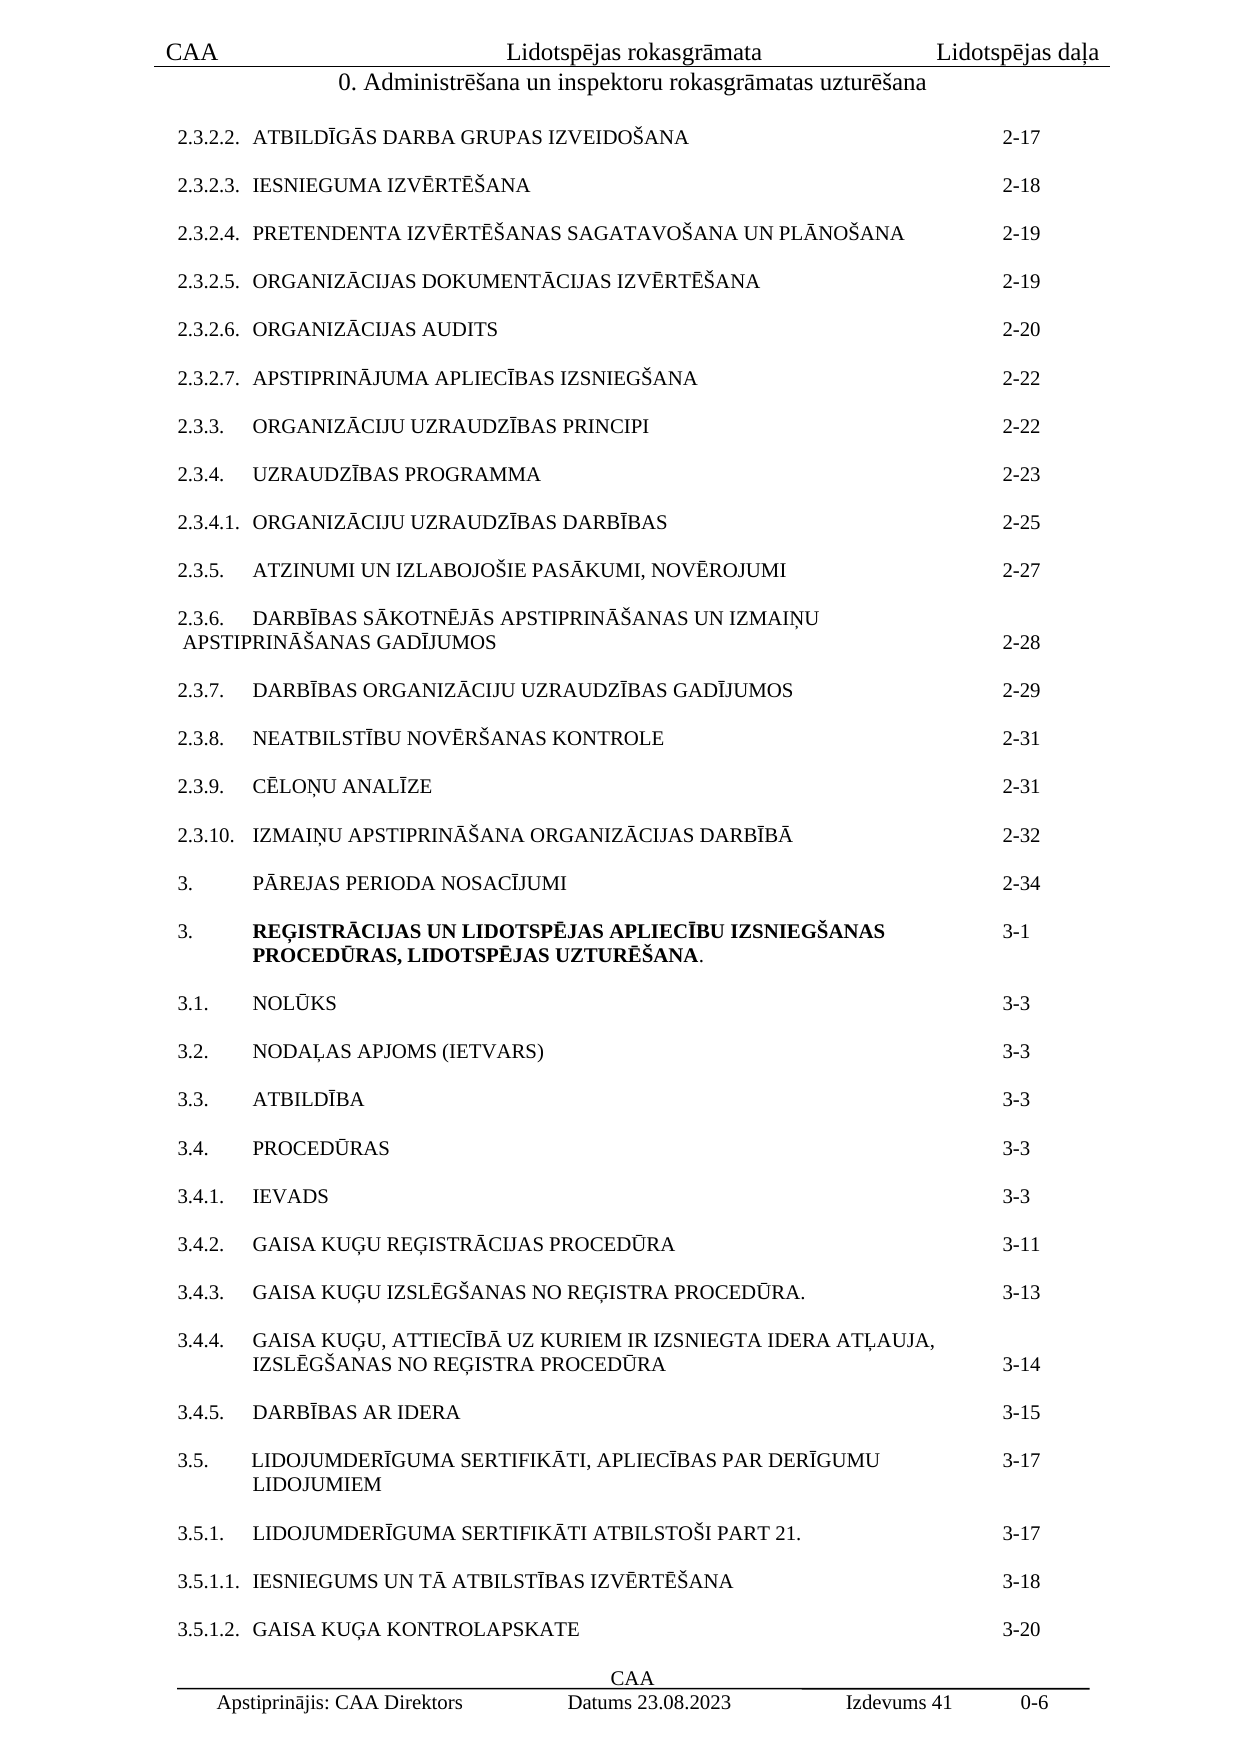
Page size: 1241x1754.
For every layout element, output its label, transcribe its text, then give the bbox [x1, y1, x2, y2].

text 2.3.3. organizāciju uzraudzības principi 2-22 [177, 413, 1087, 438]
text 3.5.1.2. GAISA KUĢA KONTROLAPSKATE 3-20 [177, 1617, 1087, 1641]
text 2.3.8. neatbilstību novēršanas kontrole 2-31 [177, 726, 1087, 750]
text 2.3.2.4. Pretendenta izvērtēšanas sagatavošana un plānošana 2-19 [177, 221, 1087, 245]
text 3.4. PROCEDŪRAS 3-3 [177, 1135, 1087, 1159]
text 3.4.5. Darbības ar IDERA 3-15 [177, 1400, 1087, 1424]
text 3. REĢISTRĀCIJAS UN LIDOTSPĒJAS APLIECĪBU IZSNIEGŠANAS 3-1 [177, 919, 1087, 943]
text 2.3.2.3. Iesnieguma izvērtēšana 2-18 [177, 173, 1087, 197]
text 3.1. NOLŪKS 3-3 [177, 991, 1087, 1015]
text apstiprināšanas gadījumos 2-28 [177, 630, 1087, 654]
text . GAISA KUĢU REĢISTRĀCIJAS PROCEDŪRA 3-11 [177, 1232, 1087, 1256]
text . GAISA KUĢU IZSLĒGŠANAS NO REĢISTRA PROCEDŪRA. 3-13 [177, 1280, 1087, 1304]
text 2.3.4.1. organizāciju uzraudzības darbības 2-25 [177, 510, 1087, 534]
text 2.3.10. izmaiņu apstiprināšana organizācijas darbībā 2-32 [177, 823, 1087, 847]
text PROCEDŪRAS, LIDOTSPĒJAS UZTURĒŠANA. [177, 943, 1087, 967]
text . Lidojumderīguma sertifikāti atbilstoši Part 21. 3-17 [177, 1520, 1087, 1544]
text lidojumiem [177, 1472, 1087, 1496]
text 2.3.6. darbības sākotnējās apstiprināšanas un izmaiņu [177, 606, 1087, 630]
text 3.3. ATBILDĪBA 3-3 [177, 1087, 1087, 1111]
text 2.3.7. darbības organizāciju uzraudzības gadījumos 2-29 [177, 678, 1087, 702]
text 3. pārejas perioda nosacījumi 2-34 [177, 871, 1087, 895]
text 2.3.2.2. Atbildīgās darba grupas izveidošana 2-17 [177, 125, 1087, 149]
text 3.4.4. Gaisa kuģu, attiecībā uz kuriem ir izsniegta IDERA atļauja, [177, 1328, 1087, 1352]
text 3.2. NODAĻAS APJOMS (IETVARS) 3-3 [177, 1039, 1087, 1063]
text 2.3.5. atzinumi un izlabojošie pasākumi, novērojumi 2-27 [177, 558, 1087, 582]
list Lidojumderīguma sertifikāti, apliecības par derīgumu 3-17 [177, 1448, 1087, 1472]
text 2.3.4. uzraudzības programma 2-23 [177, 462, 1087, 486]
text 2.3.2.6. Organizācijas audits 2-20 [177, 317, 1087, 341]
text 3.4.1. IEVADS 3-3 [177, 1183, 1087, 1208]
text 2.3.2.7. Apstiprinājuma apliecības izsniegšana 2-22 [177, 365, 1087, 389]
text Izslēgšanas no reģistra procedūra 3-14 [177, 1352, 1087, 1376]
text 3.5.1.1. UN TĀ ATBILSTĪBAS IZVĒRTĒŠANA 3-18 [177, 1568, 1087, 1593]
text 2.3.2.5. Organizācijas dokumentācijas izvērtēšana 2-19 [177, 269, 1087, 293]
text 2.3.9. cēloņu analīze 2-31 [177, 774, 1087, 798]
